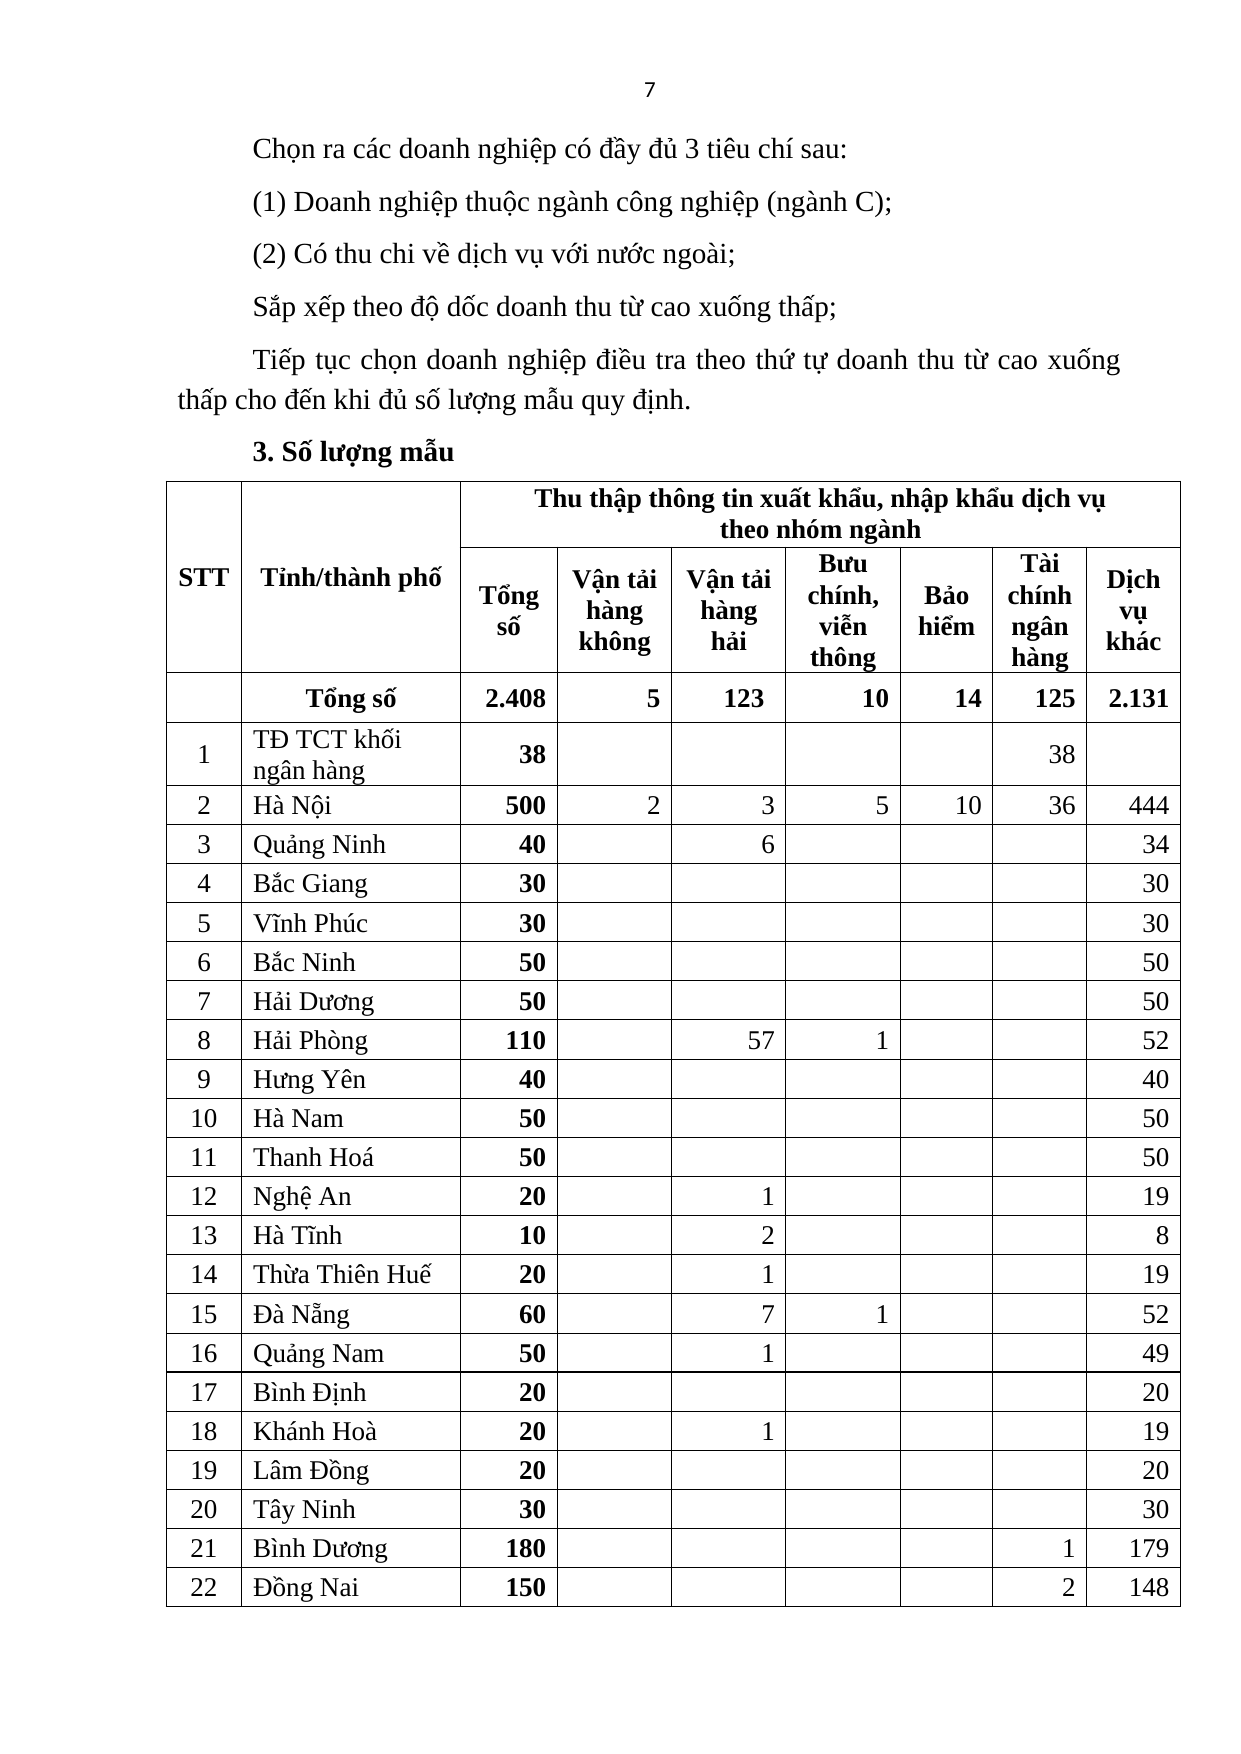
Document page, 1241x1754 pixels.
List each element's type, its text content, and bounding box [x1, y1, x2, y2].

table_cell 1 [993, 1529, 1086, 1567]
table_cell 30 [461, 864, 557, 902]
text (1) Doanh nghiệp thuộc ngành công nghiệp (ngành C); [177, 184, 1123, 217]
table_cell [901, 1373, 992, 1411]
table_cell 20 [1087, 1373, 1180, 1411]
table_cell [786, 1138, 900, 1176]
table_cell Bảo hiểm [901, 548, 992, 672]
table_cell 1 [672, 1412, 785, 1449]
table_cell 50 [1087, 1138, 1180, 1176]
table_cell Tổng số [242, 673, 460, 722]
table_cell Bắc Giang [242, 864, 460, 902]
table_cell 2.408 [461, 673, 557, 722]
table_cell 1 [786, 1294, 900, 1332]
table_cell [558, 1529, 671, 1567]
table_cell 50 [461, 981, 557, 1019]
table_cell 30 [1087, 1490, 1180, 1528]
table_cell 7 [672, 1294, 785, 1332]
table_cell [167, 673, 241, 722]
table_cell [558, 981, 671, 1019]
table_cell [786, 825, 900, 863]
table_cell Nghệ An [242, 1177, 460, 1215]
table_cell 179 [1087, 1529, 1180, 1567]
table_cell Khánh Hoà [242, 1412, 460, 1449]
table_cell 14 [901, 673, 992, 722]
table_cell 15 [167, 1294, 241, 1332]
table_cell 30 [461, 903, 557, 941]
table_cell [901, 942, 992, 980]
table_cell [901, 1255, 992, 1293]
table_cell 6 [672, 825, 785, 863]
table_cell 10 [786, 673, 900, 722]
table_cell [558, 1216, 671, 1254]
table_cell 110 [461, 1020, 557, 1058]
table_cell Bình Dương [242, 1529, 460, 1567]
table_cell 2 [167, 786, 241, 824]
table_cell 20 [461, 1255, 557, 1293]
table_cell 20 [167, 1490, 241, 1528]
table_cell [901, 1216, 992, 1254]
table_cell [901, 1177, 992, 1215]
table_cell 36 [993, 786, 1086, 824]
table_cell 57 [672, 1020, 785, 1058]
table_cell [786, 1490, 900, 1528]
table_cell Dịch vụ khác [1087, 548, 1180, 672]
table_cell [558, 1568, 671, 1606]
table_cell 20 [461, 1412, 557, 1449]
table_cell 2 [993, 1568, 1086, 1606]
table_cell [901, 825, 992, 863]
table_cell [786, 1177, 900, 1215]
table_cell Tài chính ngân hàng [993, 548, 1086, 672]
table_cell 4 [167, 864, 241, 902]
table_cell 3 [672, 786, 785, 824]
table_cell Thanh Hoá [242, 1138, 460, 1176]
table_cell 19 [1087, 1255, 1180, 1293]
table_cell 20 [461, 1373, 557, 1411]
table_cell Quảng Nam [242, 1334, 460, 1371]
table_cell [786, 1568, 900, 1606]
table_cell Vĩnh Phúc [242, 903, 460, 941]
table_cell [672, 1138, 785, 1176]
table_cell [901, 1334, 992, 1371]
table_cell 1 [786, 1020, 900, 1058]
table_cell 10 [167, 1099, 241, 1137]
table_cell 38 [993, 723, 1086, 785]
table_cell 1 [672, 1334, 785, 1371]
table_cell TĐ TCT khối ngân hàng [242, 723, 460, 785]
table_cell 19 [1087, 1412, 1180, 1449]
table_cell 9 [167, 1060, 241, 1097]
table_cell [993, 942, 1086, 980]
list Tiếp tục chọn doanh nghiệp điều tra theo thứ tự doanh thu từ cao xuống thấp cho đến khi đủ số lượng mẫu quy định. [177, 342, 1122, 416]
table_cell [901, 1451, 992, 1489]
table_cell [558, 1177, 671, 1215]
table_cell [786, 1373, 900, 1411]
table_cell Lâm Đồng [242, 1451, 460, 1489]
table_cell [993, 825, 1086, 863]
table_cell 21 [167, 1529, 241, 1567]
text Chọn ra các doanh nghiệp có đầy đủ 3 tiêu chí sau: [177, 131, 1123, 164]
table_cell [901, 864, 992, 902]
table_cell 38 [461, 723, 557, 785]
table_cell 8 [1087, 1216, 1180, 1254]
table_cell 34 [1087, 825, 1180, 863]
table_cell 50 [1087, 942, 1180, 980]
table_cell [786, 1529, 900, 1567]
table_cell 40 [461, 825, 557, 863]
table_cell Tổng số [461, 548, 557, 672]
table_cell [558, 1451, 671, 1489]
table_cell [901, 1099, 992, 1137]
table_cell [558, 864, 671, 902]
table_cell 30 [461, 1490, 557, 1528]
table_cell 50 [461, 1138, 557, 1176]
table_cell 180 [461, 1529, 557, 1567]
text Sắp xếp theo độ dốc doanh thu từ cao xuống thấp; [177, 289, 1122, 323]
table_cell Vận tải hàng không [558, 548, 671, 672]
table_cell [901, 1568, 992, 1606]
table_cell 52 [1087, 1020, 1180, 1058]
table_cell [786, 1255, 900, 1293]
table_cell 49 [1087, 1334, 1180, 1371]
table_cell Thừa Thiên Huế [242, 1255, 460, 1293]
table_cell 20 [461, 1177, 557, 1215]
table_cell Quảng Ninh [242, 825, 460, 863]
table_cell 5 [558, 673, 671, 722]
table_cell [786, 1412, 900, 1449]
table_cell [993, 1334, 1086, 1371]
table_cell 20 [1087, 1451, 1180, 1489]
table_cell [901, 903, 992, 941]
table_cell Hà Nội [242, 786, 460, 824]
table_cell [786, 942, 900, 980]
table_cell 30 [1087, 864, 1180, 902]
table_cell 20 [461, 1451, 557, 1489]
table_cell [558, 1373, 671, 1411]
table_cell 12 [167, 1177, 241, 1215]
table_cell 148 [1087, 1568, 1180, 1606]
table_header Thu thập thông tin xuất khẩu, nhập khẩu dịch vụ theo nhóm ngành [461, 482, 1180, 547]
table_cell 17 [167, 1373, 241, 1411]
table_cell Hà Tĩnh [242, 1216, 460, 1254]
table_cell [901, 1529, 992, 1567]
table_cell [558, 1294, 671, 1332]
table_cell 444 [1087, 786, 1180, 824]
table_cell 30 [1087, 903, 1180, 941]
table_cell [993, 1451, 1086, 1489]
table_cell [993, 1216, 1086, 1254]
table_cell [901, 1412, 992, 1449]
table_cell [786, 1099, 900, 1137]
text (2) Có thu chi về dịch vụ với nước ngoài; [177, 236, 1123, 270]
table_cell [901, 723, 992, 785]
table_cell [558, 1412, 671, 1449]
table_cell [672, 1373, 785, 1411]
table_cell [558, 942, 671, 980]
table_cell 13 [167, 1216, 241, 1254]
table_cell [672, 981, 785, 1019]
table_cell 2 [558, 786, 671, 824]
table_cell 18 [167, 1412, 241, 1449]
table_cell [558, 1334, 671, 1371]
table_cell [993, 981, 1086, 1019]
table_cell 500 [461, 786, 557, 824]
table_cell [786, 981, 900, 1019]
table_cell Bưu chính, viễn thông [786, 548, 900, 672]
table_cell [786, 864, 900, 902]
table_cell [786, 903, 900, 941]
table_cell [901, 1294, 992, 1332]
table_cell [672, 1529, 785, 1567]
table_cell [993, 1412, 1086, 1449]
table_cell [901, 1138, 992, 1176]
table_cell 19 [167, 1451, 241, 1489]
table_cell [993, 1490, 1086, 1528]
table_cell [786, 723, 900, 785]
table_cell 8 [167, 1020, 241, 1058]
table_cell 125 [993, 673, 1086, 722]
table_cell [558, 723, 671, 785]
table_cell [993, 864, 1086, 902]
table_cell 14 [167, 1255, 241, 1293]
table_cell 50 [1087, 981, 1180, 1019]
table_cell [993, 1099, 1086, 1137]
table_cell 50 [461, 942, 557, 980]
table_cell 19 [1087, 1177, 1180, 1215]
table_cell Hưng Yên [242, 1060, 460, 1097]
table_cell 52 [1087, 1294, 1180, 1332]
table_cell 50 [461, 1099, 557, 1137]
table_cell 40 [461, 1060, 557, 1097]
table_cell [901, 1060, 992, 1097]
table_cell 10 [461, 1216, 557, 1254]
table_cell [993, 903, 1086, 941]
table_cell Đồng Nai [242, 1568, 460, 1606]
table_cell 50 [461, 1334, 557, 1371]
table_cell Hải Phòng [242, 1020, 460, 1058]
table_cell 150 [461, 1568, 557, 1606]
table_cell [558, 1138, 671, 1176]
table_cell 40 [1087, 1060, 1180, 1097]
table_cell [672, 864, 785, 902]
table_cell 2.131 [1087, 673, 1180, 722]
table_cell [993, 1177, 1086, 1215]
table_cell 5 [786, 786, 900, 824]
table_cell 16 [167, 1334, 241, 1371]
table_cell 7 [167, 981, 241, 1019]
table_cell [672, 1060, 785, 1097]
table_cell [786, 1451, 900, 1489]
table_cell [786, 1060, 900, 1097]
table_cell [558, 1020, 671, 1058]
table_cell [672, 1490, 785, 1528]
table_cell 1 [167, 723, 241, 785]
table_cell 1 [672, 1177, 785, 1215]
table_cell [993, 1294, 1086, 1332]
table_cell Hải Dương [242, 981, 460, 1019]
table_cell [993, 1255, 1086, 1293]
table_cell [558, 903, 671, 941]
table_cell Vận tải hàng hải [672, 548, 785, 672]
table_cell [993, 1060, 1086, 1097]
table_cell [901, 1490, 992, 1528]
table_cell [672, 723, 785, 785]
table_cell [786, 1334, 900, 1371]
table_cell [672, 1451, 785, 1489]
table_cell [558, 825, 671, 863]
table_cell 60 [461, 1294, 557, 1332]
table_cell [558, 1060, 671, 1097]
table_cell 22 [167, 1568, 241, 1606]
table_cell [672, 1099, 785, 1137]
table_cell [993, 1138, 1086, 1176]
table_cell 5 [167, 903, 241, 941]
table_cell Đà Nẵng [242, 1294, 460, 1332]
table_cell [672, 903, 785, 941]
table_cell [1087, 723, 1180, 785]
table_cell Hà Nam [242, 1099, 460, 1137]
table_cell [993, 1373, 1086, 1411]
table_cell 1 [672, 1255, 785, 1293]
table_cell 6 [167, 942, 241, 980]
table_cell [901, 1020, 992, 1058]
table_cell Bắc Ninh [242, 942, 460, 980]
table_header STT [167, 482, 241, 672]
table_cell [558, 1099, 671, 1137]
table_cell 50 [1087, 1099, 1180, 1137]
table_cell [558, 1255, 671, 1293]
table_cell [901, 981, 992, 1019]
table_cell 2 [672, 1216, 785, 1254]
table_cell [786, 1216, 900, 1254]
table_header Tỉnh/thành phố [242, 482, 460, 672]
table_cell [672, 942, 785, 980]
table_cell Bình Định [242, 1373, 460, 1411]
table_cell [993, 1020, 1086, 1058]
table_cell 11 [167, 1138, 241, 1176]
table_cell [672, 1568, 785, 1606]
text 3. Số lượng mẫu [177, 435, 1122, 468]
table_cell 3 [167, 825, 241, 863]
table_cell 10 [901, 786, 992, 824]
table_cell 123 [672, 673, 785, 722]
table_cell [558, 1490, 671, 1528]
table_cell Tây Ninh [242, 1490, 460, 1528]
